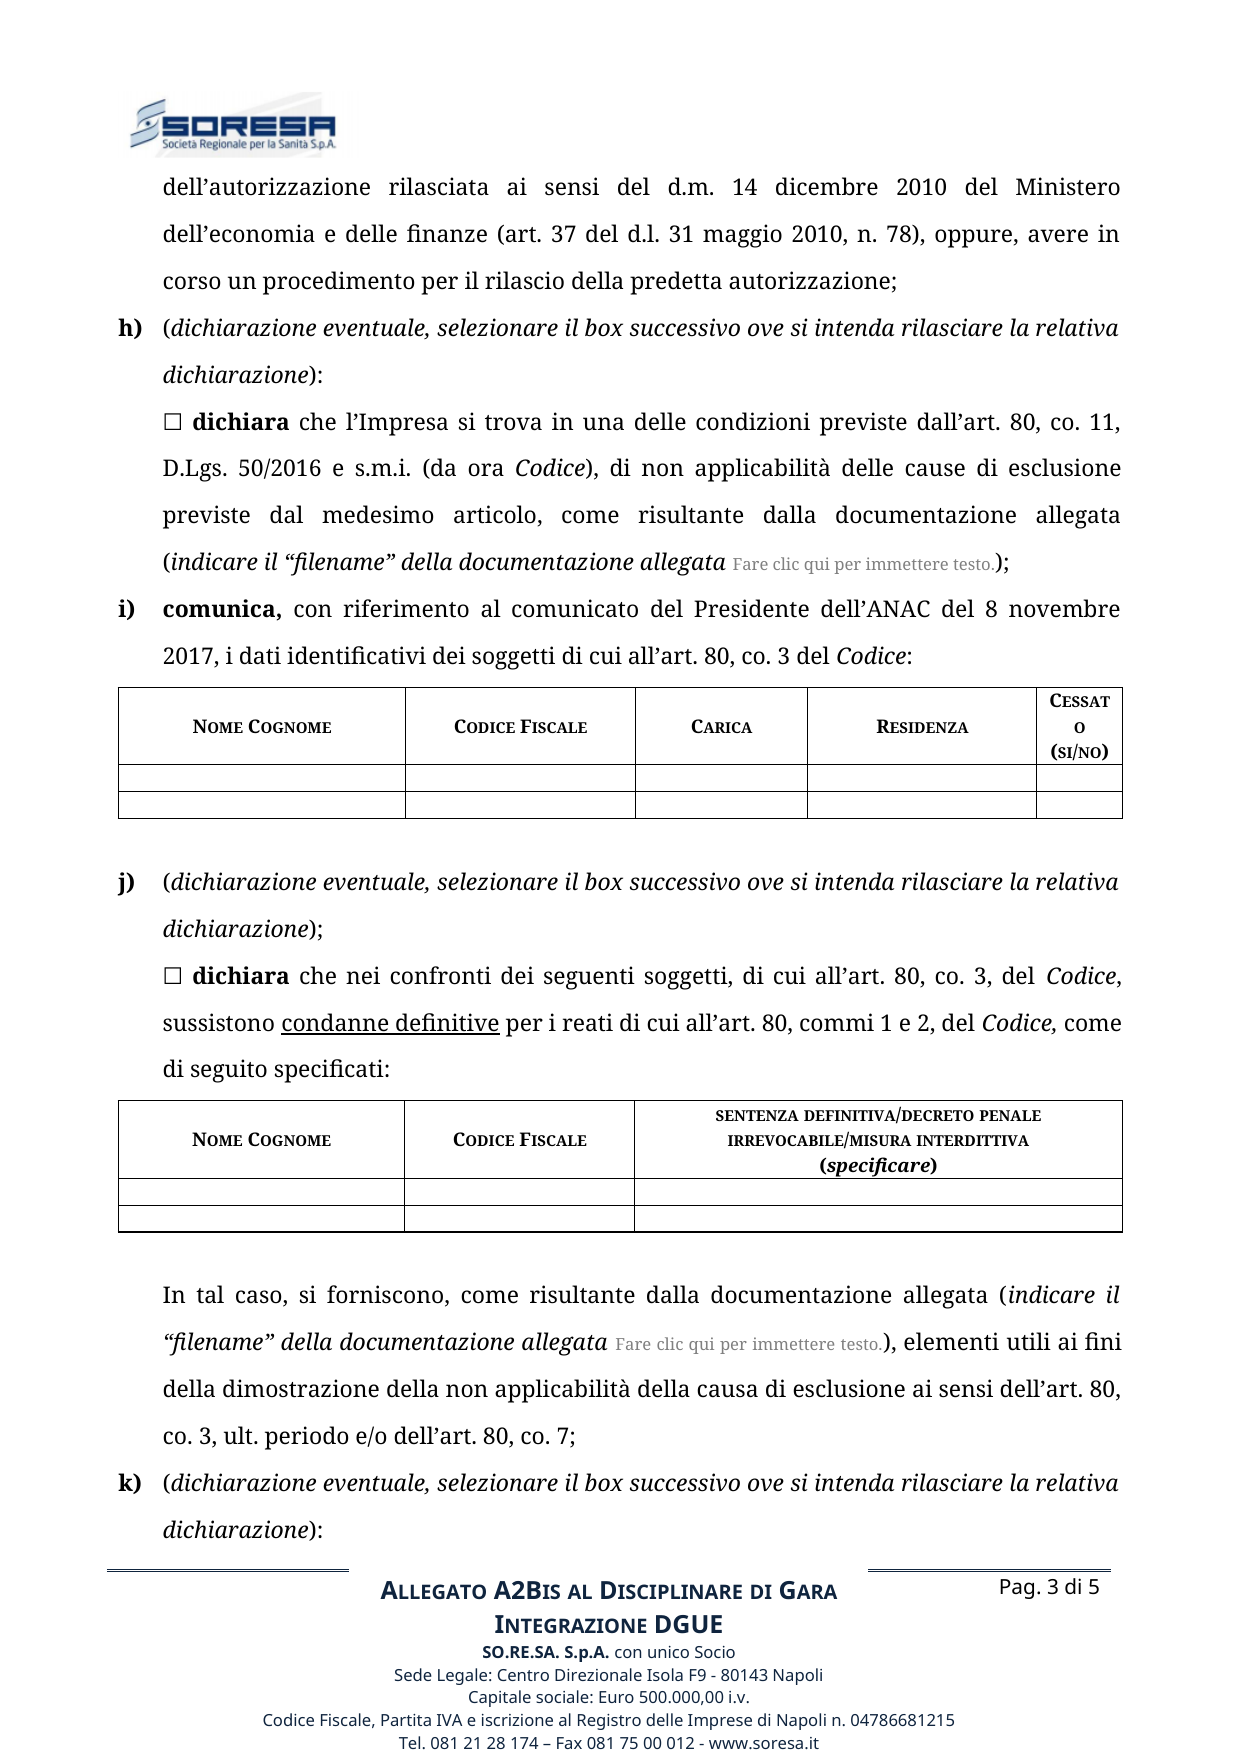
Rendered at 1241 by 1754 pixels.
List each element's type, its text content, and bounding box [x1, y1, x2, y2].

table_header Codice Fiscale [406, 688, 635, 764]
list comunica, con riferimento al comunicato del Presidente dell’ANAC del 8 novembre 2017, i dati identificativi dei soggetti di cui all’art. 80, co. 3 del Codice: [118, 593, 1122, 671]
table_cell [635, 1179, 1122, 1204]
table_header Nome Cognome [119, 1101, 404, 1178]
table_cell [636, 792, 807, 818]
table_cell [119, 765, 405, 791]
table_cell [405, 1206, 634, 1231]
table_cell [406, 792, 635, 818]
table_cell [119, 1179, 404, 1204]
table_cell [406, 765, 635, 791]
table_header Nome Cognome [119, 688, 405, 764]
list In tal caso, si forniscono, come risultante dalla documentazione allegata (indicare il “filename” della documentazione allegata Fare clic qui per immettere testo.), elementi utili ai fini della dimostrazione della non applicabilità della causa di esclusione ai sensi dell’art. 80, co. 3, ult. periodo e/o dell’art. 80, co. 7; [162, 1279, 1122, 1451]
table_cell [808, 765, 1036, 791]
table_cell [636, 765, 807, 791]
list (dichiarazione eventuale, selezionare il box successivo ove si intenda rilasciare la relativa dichiarazione); [118, 866, 1122, 944]
table_header Codice Fiscale [405, 1101, 634, 1178]
table_header Residenza [808, 688, 1036, 764]
table_header Carica [636, 688, 807, 764]
list (dichiarazione eventuale, selezionare il box successivo ove si intenda rilasciare la relativa dichiarazione): [118, 1467, 1122, 1545]
list (dichiarazione eventuale, selezionare il box successivo ove si intenda rilasciare la relativa dichiarazione): [118, 312, 1122, 390]
table_cell [635, 1206, 1122, 1231]
table_cell [1037, 765, 1122, 791]
table_cell [119, 792, 405, 818]
list ☐ dichiara che nei confronti dei seguenti soggetti, di cui all’art. 80, co. 3, del Codice, sussistono condanne definitive per i reati di cui all’art. 80, commi 1 e 2, del Codice, come di seguito specificati: [162, 959, 1122, 1084]
table_cell [1037, 792, 1122, 818]
table_cell [808, 792, 1036, 818]
text ☐ dichiara che l’Impresa si trova in una delle condizioni previste dall’art. 80, co. 11, D.Lgs. 50/2016 e s.m.i. (da ora Codice), di non applicabilità delle cause di esclusione previste dal medesimo articolo, come risultante dalla documentazione allegata (indicare il “filename” della documentazione allegata Fare clic qui per immettere testo.); [162, 406, 1122, 577]
table_header sentenza definitiva/decreto penale irrevocabile/misura interdittiva (specificare) [635, 1101, 1122, 1178]
table_cell [119, 1206, 404, 1231]
table_cell [405, 1179, 634, 1204]
picture [118, 88, 364, 172]
table_header Cessato (si/no) [1037, 688, 1122, 764]
